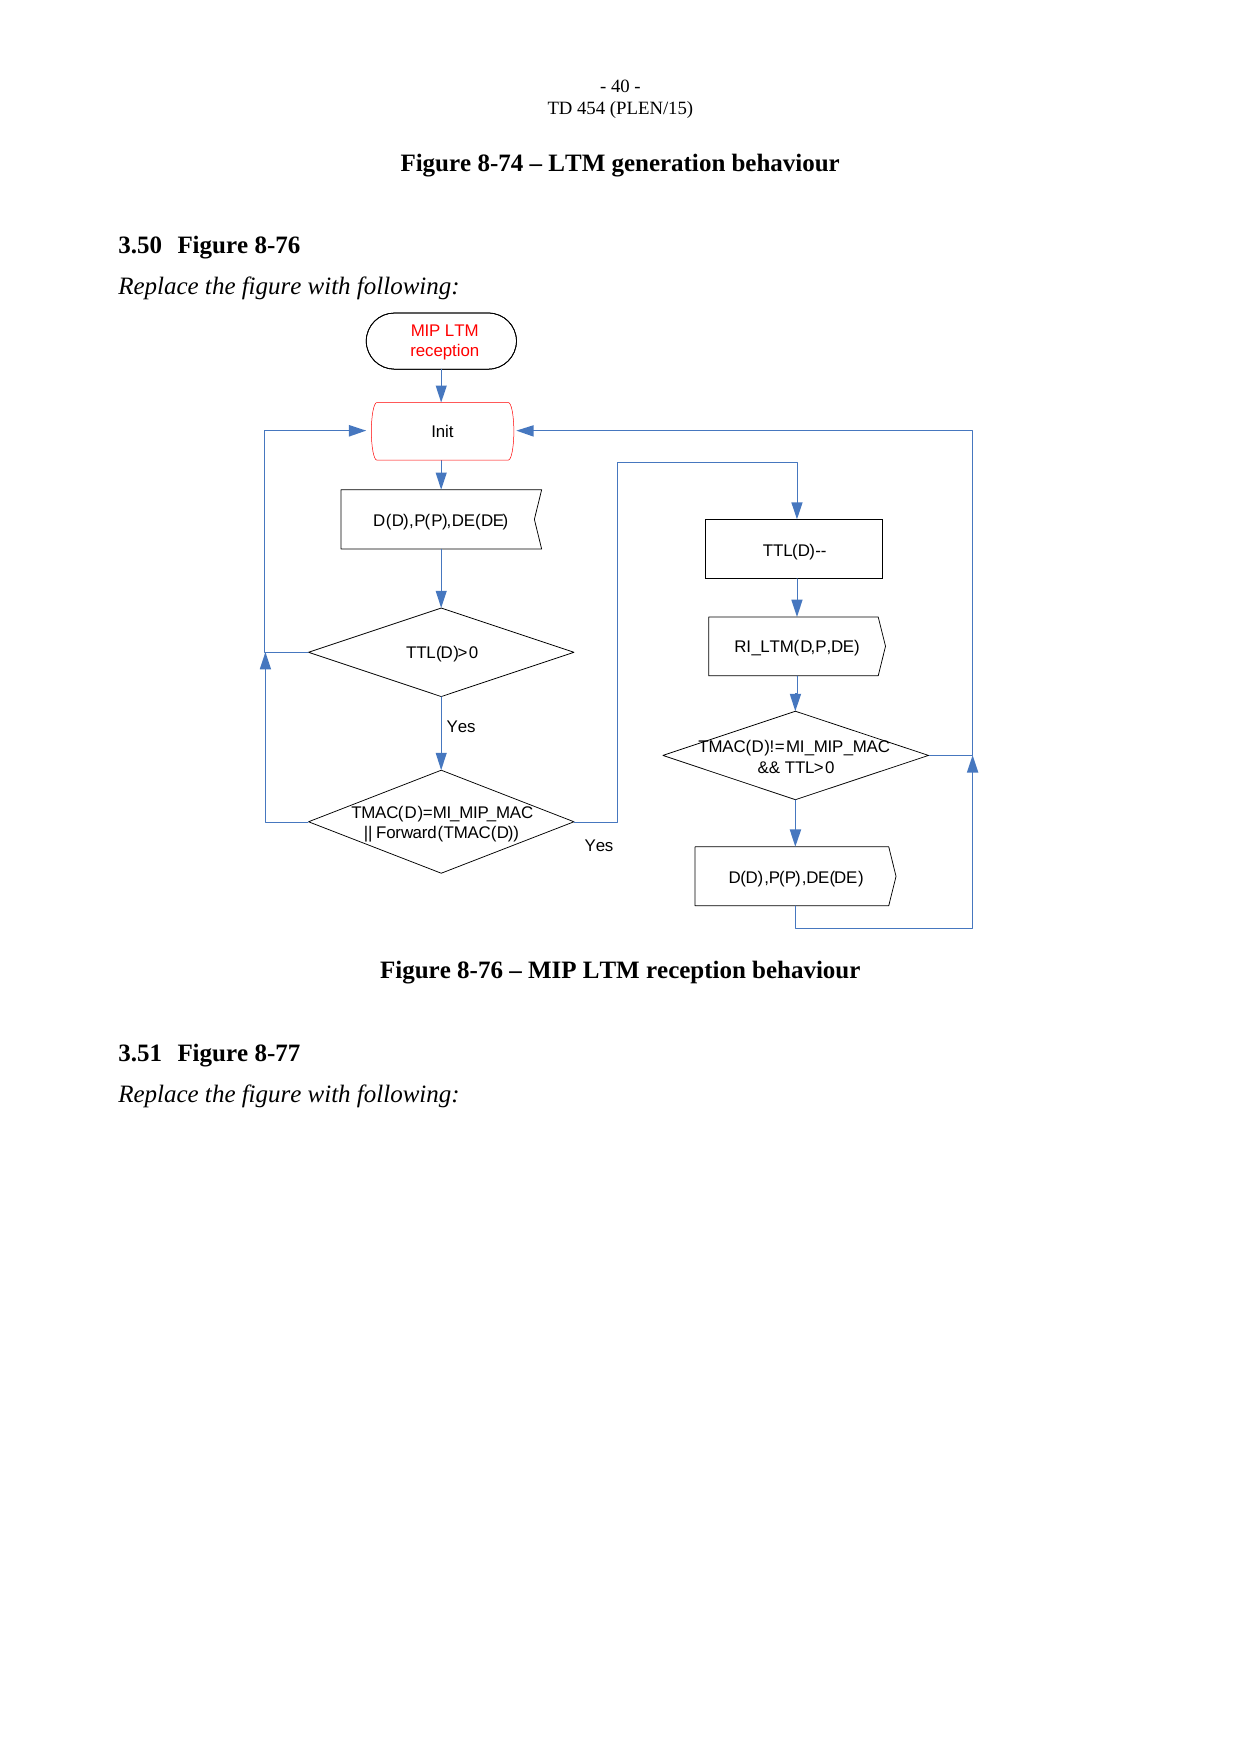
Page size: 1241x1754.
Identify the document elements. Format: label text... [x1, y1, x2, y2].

text Replace the figure with following: [118, 1079, 1122, 1108]
list Figure 8-76 [118, 230, 1122, 259]
title Figure 8-76 – MIP LTM reception behaviour [118, 956, 1122, 984]
title Figure 8-74 – LTM generation behaviour [118, 148, 1122, 176]
text Replace the figure with following: [118, 271, 1122, 300]
list Figure 8-77 [118, 1038, 1122, 1067]
